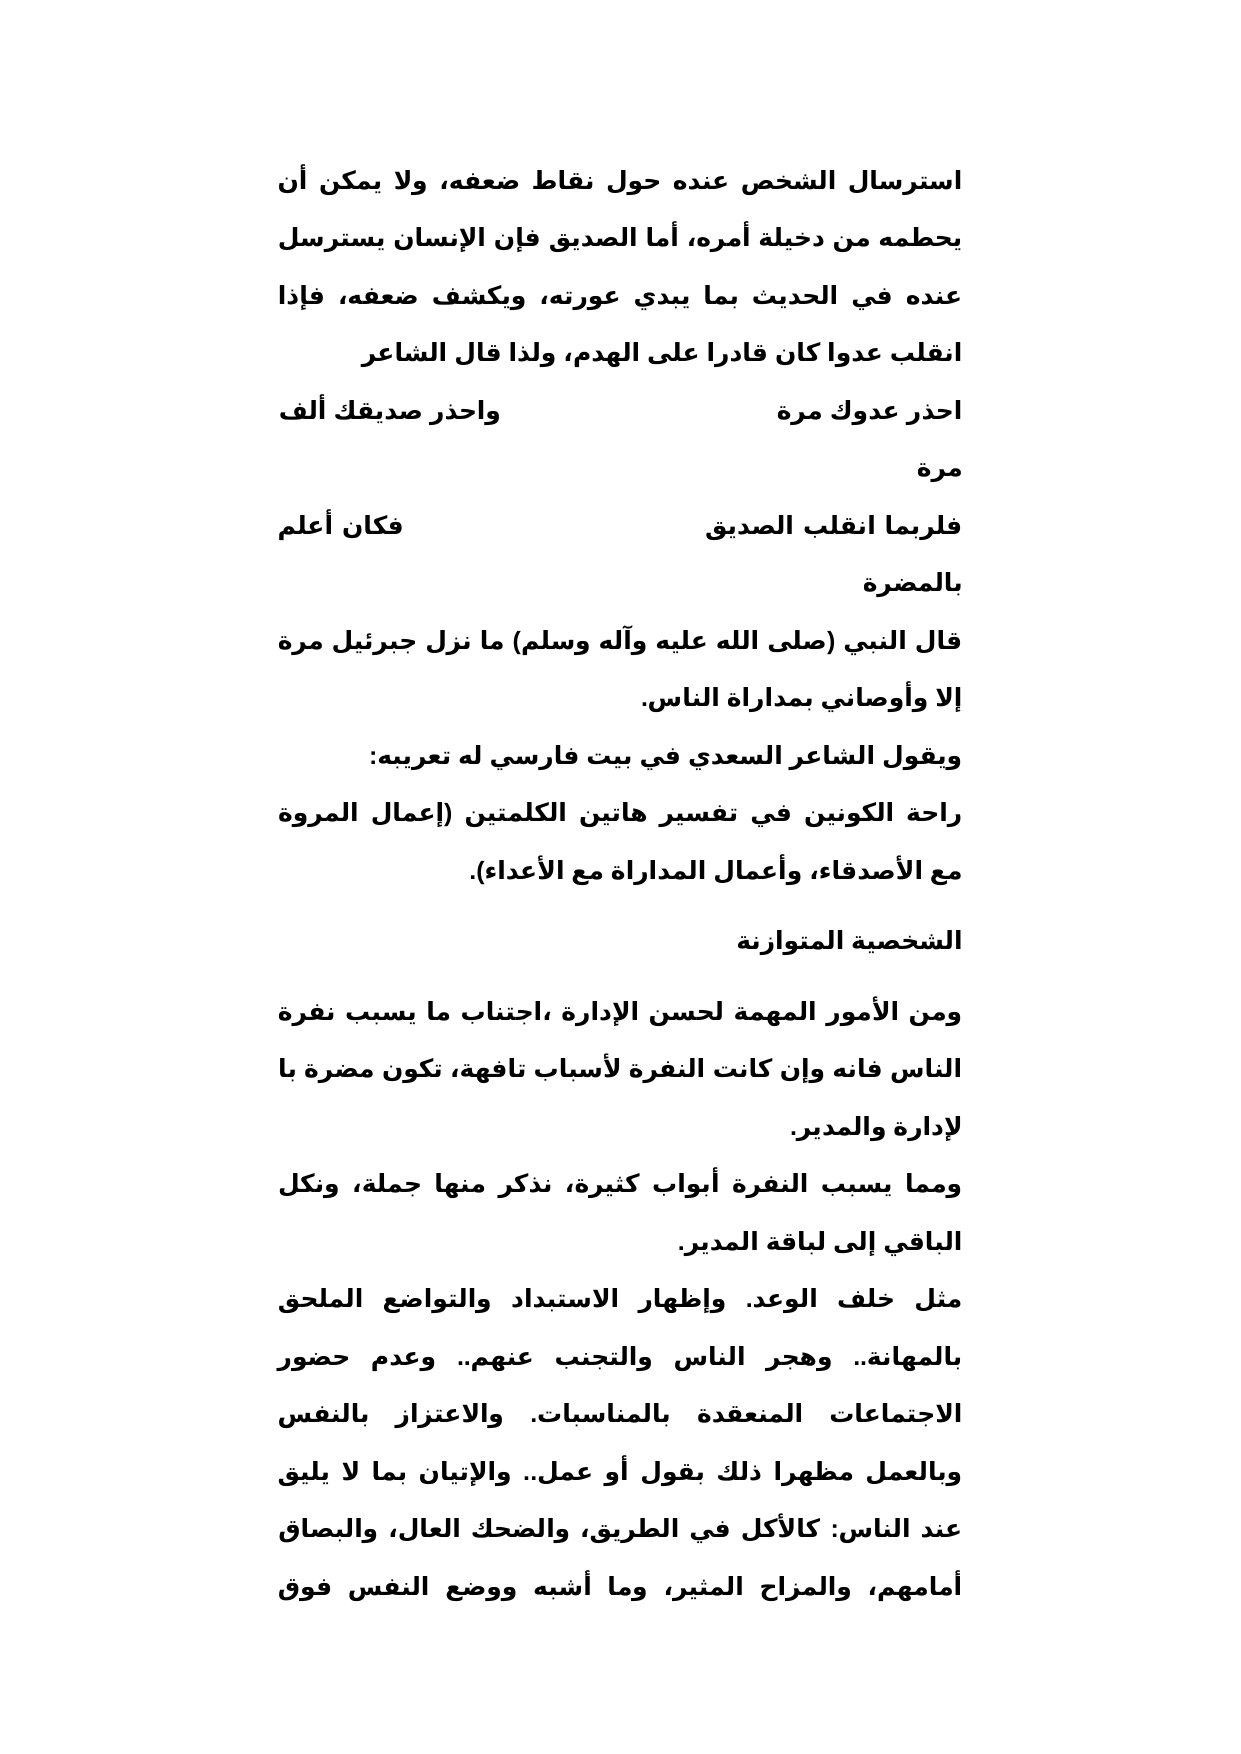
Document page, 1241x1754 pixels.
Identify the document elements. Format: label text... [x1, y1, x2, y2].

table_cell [231, 150, 1009, 911]
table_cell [231, 981, 1009, 1601]
table_cell الشخصية المتوازنة [231, 911, 1009, 981]
